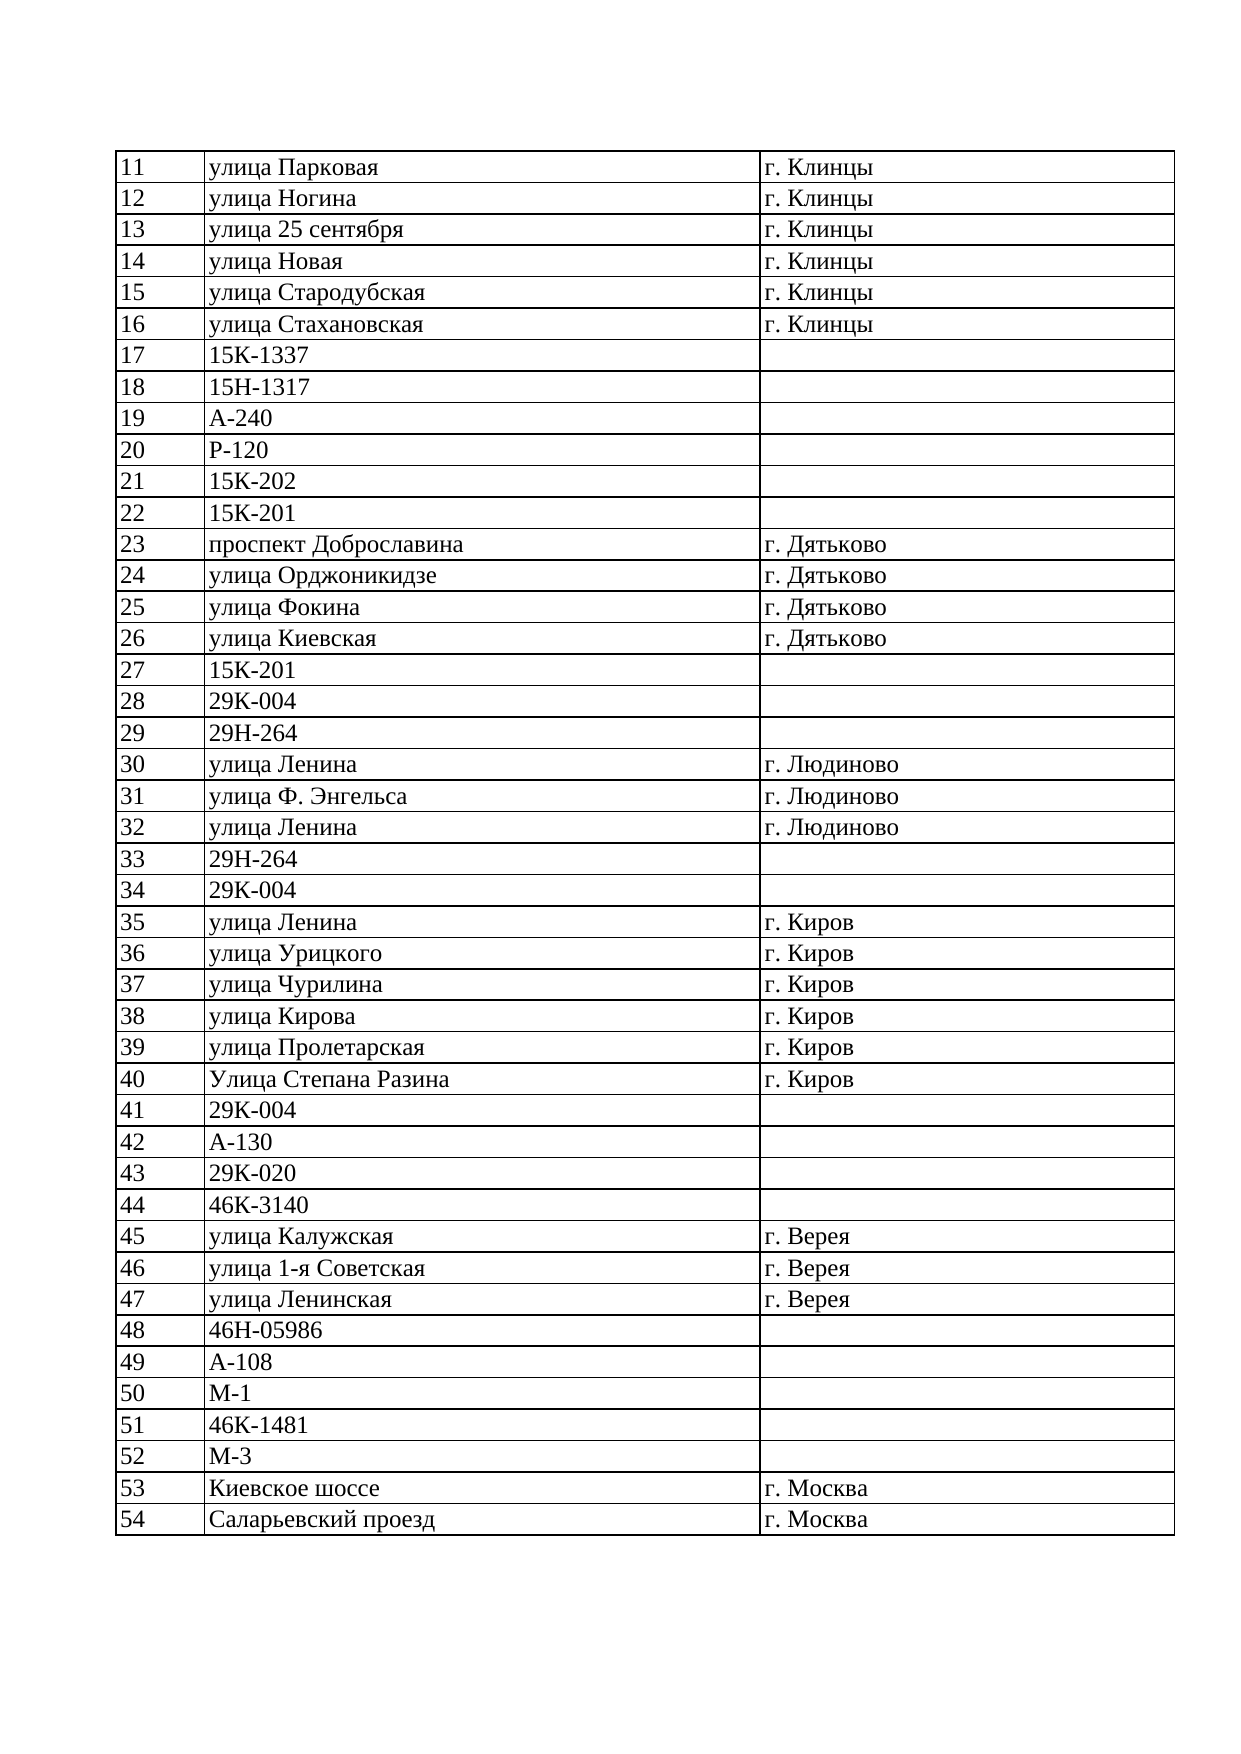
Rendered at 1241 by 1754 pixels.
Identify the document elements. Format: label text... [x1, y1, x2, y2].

table_cell г. Верея [761, 1284, 1174, 1314]
table_cell [761, 372, 1174, 402]
table_cell 15К-202 [205, 466, 759, 496]
table_cell г. Верея [761, 1221, 1174, 1251]
table_cell 11 [117, 152, 204, 181]
table_cell Улица Степана Разина [205, 1064, 759, 1094]
table_cell [761, 1347, 1174, 1377]
table_cell улица Урицкого [205, 938, 759, 968]
table_cell 36 [117, 938, 204, 968]
table_cell улица Пролетарская [205, 1032, 759, 1062]
table_cell г. Людиново [761, 812, 1174, 842]
table_cell г. Киров [761, 907, 1174, 936]
table_cell [761, 435, 1174, 464]
table_cell г. Клинцы [761, 309, 1174, 339]
table_cell 54 [117, 1504, 204, 1534]
table_cell 46 [117, 1253, 204, 1282]
table_cell 26 [117, 623, 204, 653]
table_cell улица Орджоникидзе [205, 561, 759, 590]
table_cell г. Дятьково [761, 592, 1174, 622]
table_cell 33 [117, 844, 204, 873]
table_cell улица Парковая [205, 152, 759, 181]
table_cell улица Ленинская [205, 1284, 759, 1314]
table_cell 15К-201 [205, 498, 759, 527]
table_cell г. Москва [761, 1504, 1174, 1534]
table_cell г. Дятьково [761, 561, 1174, 590]
table_cell 37 [117, 970, 204, 999]
table_cell 42 [117, 1127, 204, 1157]
table_cell 22 [117, 498, 204, 527]
table_cell 17 [117, 340, 204, 370]
table_cell 25 [117, 592, 204, 622]
table_cell 15К-1337 [205, 340, 759, 370]
table_cell 49 [117, 1347, 204, 1377]
table_cell г. Людиново [761, 749, 1174, 779]
table_cell 45 [117, 1221, 204, 1251]
table_cell [761, 1158, 1174, 1188]
table_cell улица Ногина [205, 183, 759, 213]
table_cell улица 25 сентября [205, 215, 759, 244]
table_cell улица Ленина [205, 749, 759, 779]
table_cell проспект Доброславина [205, 529, 759, 559]
table_cell 16 [117, 309, 204, 339]
table_cell г. Киров [761, 1032, 1174, 1062]
table_cell 24 [117, 561, 204, 590]
table_cell улица Новая [205, 246, 759, 276]
table_cell 19 [117, 403, 204, 433]
table_cell 52 [117, 1441, 204, 1471]
table_cell 15 [117, 277, 204, 307]
table_cell улица Кирова [205, 1001, 759, 1031]
table_cell [761, 686, 1174, 716]
table_cell 31 [117, 781, 204, 811]
table_cell [761, 875, 1174, 905]
table_cell г. Киров [761, 1001, 1174, 1031]
table_cell 43 [117, 1158, 204, 1188]
table_cell 21 [117, 466, 204, 496]
table_cell 38 [117, 1001, 204, 1031]
table_cell улица Ленина [205, 907, 759, 936]
table_cell улица 1-я Советская [205, 1253, 759, 1282]
table_cell улица Стародубская [205, 277, 759, 307]
table_cell г. Клинцы [761, 277, 1174, 307]
table_cell 53 [117, 1473, 204, 1503]
table_cell г. Москва [761, 1473, 1174, 1503]
table_cell 20 [117, 435, 204, 464]
table_cell [761, 844, 1174, 873]
table_cell 12 [117, 183, 204, 213]
table_cell г. Клинцы [761, 215, 1174, 244]
table_cell А-108 [205, 1347, 759, 1377]
table_cell М-3 [205, 1441, 759, 1471]
table_cell 51 [117, 1410, 204, 1440]
table_cell 29К-004 [205, 686, 759, 716]
table_cell 29 [117, 718, 204, 748]
table_cell 48 [117, 1316, 204, 1345]
table_cell г. Людиново [761, 781, 1174, 811]
table_cell улица Стахановская [205, 309, 759, 339]
table_cell 32 [117, 812, 204, 842]
table_cell улица Ф. Энгельса [205, 781, 759, 811]
table_cell г. Киров [761, 1064, 1174, 1094]
table_cell г. Клинцы [761, 183, 1174, 213]
table_cell улица Чурилина [205, 970, 759, 999]
table_cell 23 [117, 529, 204, 559]
table_cell г. Клинцы [761, 246, 1174, 276]
table_cell 29Н-264 [205, 718, 759, 748]
table_cell 18 [117, 372, 204, 402]
table_cell Саларьевский проезд [205, 1504, 759, 1534]
table_cell 29К-004 [205, 1095, 759, 1125]
table_cell 29К-004 [205, 875, 759, 905]
table_cell 46Н-05986 [205, 1316, 759, 1345]
table_cell Р-120 [205, 435, 759, 464]
table_cell [761, 1316, 1174, 1345]
table_cell г. Дятьково [761, 529, 1174, 559]
table_cell [761, 1095, 1174, 1125]
table_cell [761, 1441, 1174, 1471]
table_cell г. Киров [761, 938, 1174, 968]
table_cell 15К-201 [205, 655, 759, 685]
table_cell 35 [117, 907, 204, 936]
table_cell 40 [117, 1064, 204, 1094]
table_cell 28 [117, 686, 204, 716]
table_cell 30 [117, 749, 204, 779]
table_cell 44 [117, 1190, 204, 1219]
table_cell А-130 [205, 1127, 759, 1157]
table_cell улица Фокина [205, 592, 759, 622]
table_cell А-240 [205, 403, 759, 433]
table_cell 13 [117, 215, 204, 244]
table_cell М-1 [205, 1378, 759, 1408]
table_cell улица Калужская [205, 1221, 759, 1251]
table_cell 34 [117, 875, 204, 905]
table_cell г. Верея [761, 1253, 1174, 1282]
table_cell г. Клинцы [761, 152, 1174, 181]
table_cell 27 [117, 655, 204, 685]
table_cell [761, 1378, 1174, 1408]
table_cell г. Киров [761, 970, 1174, 999]
table_cell 39 [117, 1032, 204, 1062]
table_cell 41 [117, 1095, 204, 1125]
table_cell [761, 1410, 1174, 1440]
table_cell 29Н-264 [205, 844, 759, 873]
table_cell [761, 655, 1174, 685]
table_cell 46К-1481 [205, 1410, 759, 1440]
table_cell [761, 498, 1174, 527]
table_cell 47 [117, 1284, 204, 1314]
table_cell [761, 466, 1174, 496]
table_cell [761, 1127, 1174, 1157]
table_cell 29К-020 [205, 1158, 759, 1188]
table_cell [761, 403, 1174, 433]
table_cell [761, 340, 1174, 370]
table_cell [761, 1190, 1174, 1219]
table_cell улица Ленина [205, 812, 759, 842]
table_cell [761, 718, 1174, 748]
table_cell 50 [117, 1378, 204, 1408]
table_cell 14 [117, 246, 204, 276]
table_cell 15Н-1317 [205, 372, 759, 402]
table_cell 46К-3140 [205, 1190, 759, 1219]
table_cell улица Киевская [205, 623, 759, 653]
table_cell Киевское шоссе [205, 1473, 759, 1503]
table_cell г. Дятьково [761, 623, 1174, 653]
